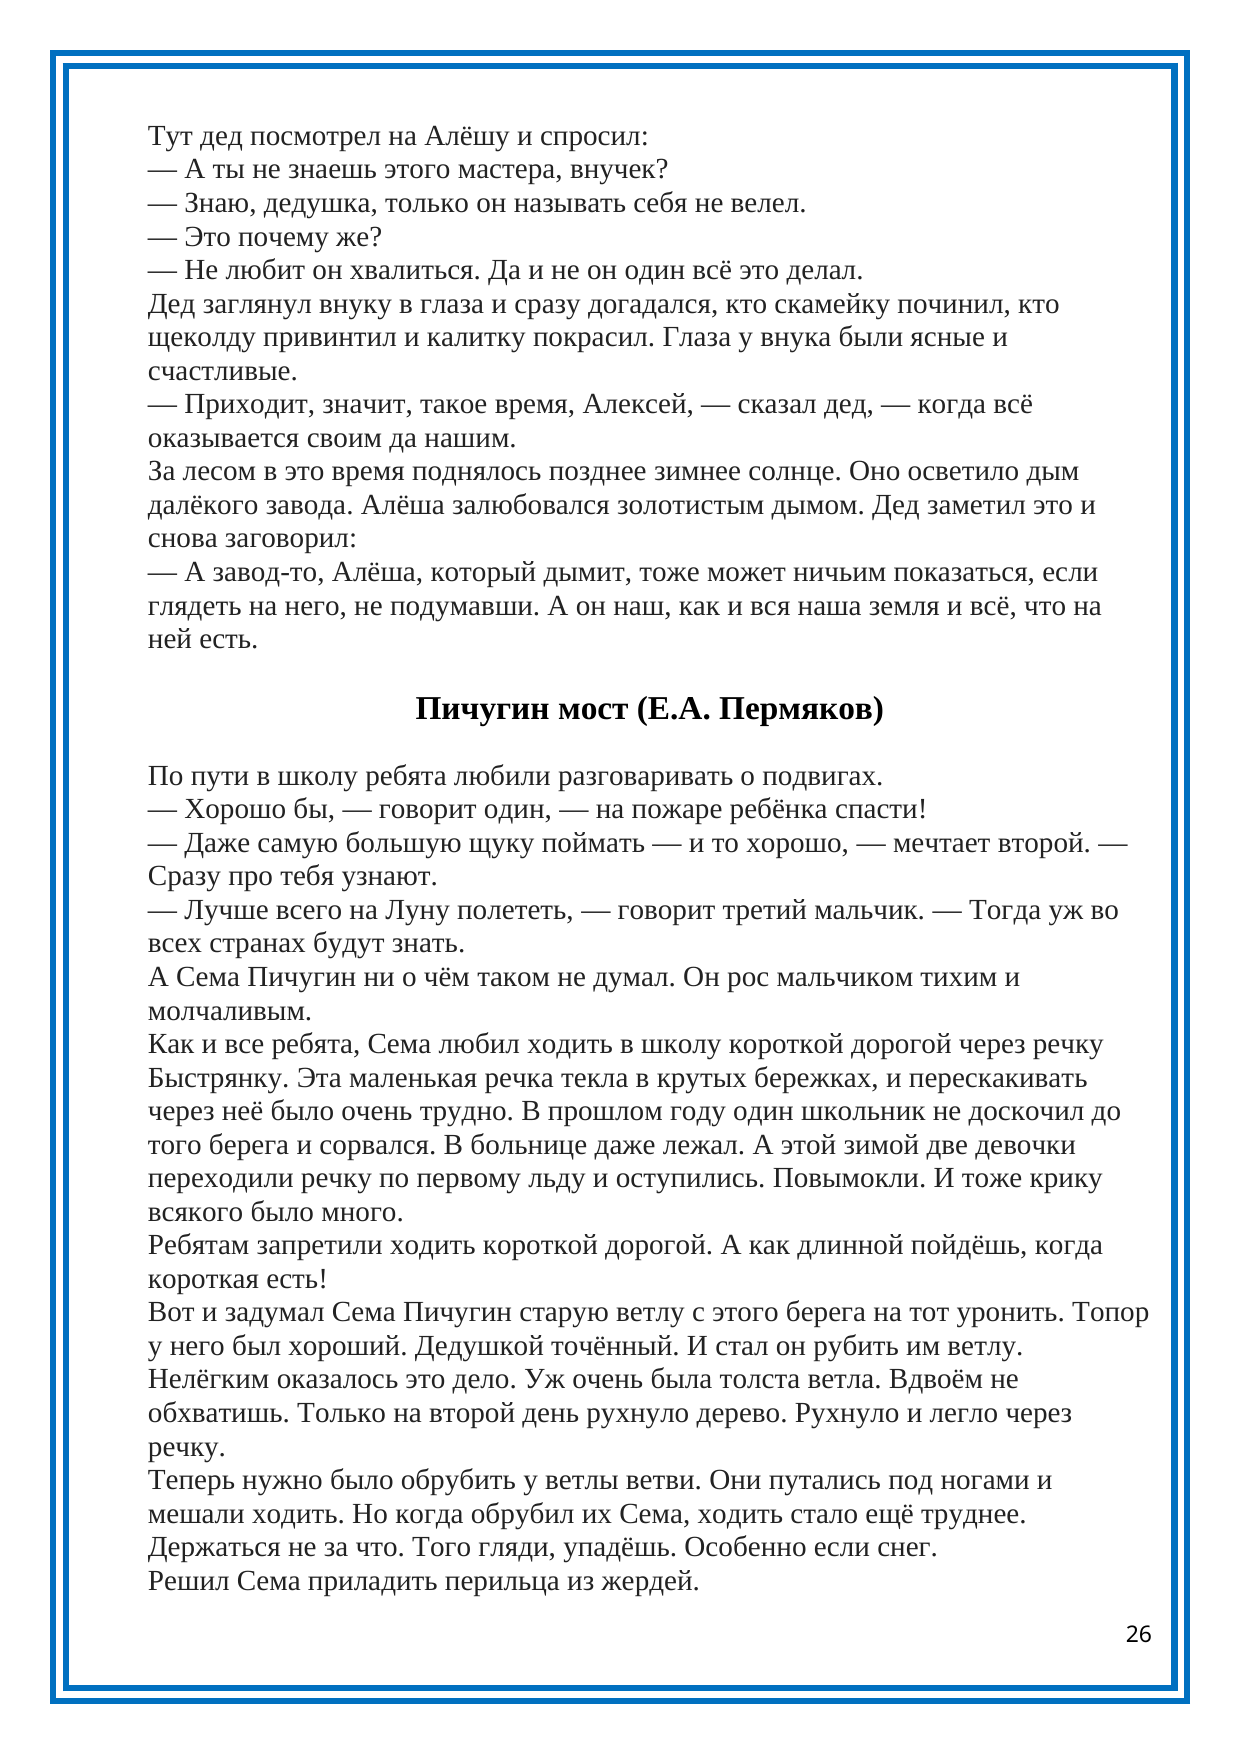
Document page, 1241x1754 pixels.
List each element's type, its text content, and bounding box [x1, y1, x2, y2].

text Нелёгким оказалось это дело. Уж очень была толста ветла. Вдвоём не обхватишь. Только на второй день рухнуло дерево. Рухнуло и легло через речку. [148, 1362, 1152, 1462]
text За лесом в это время поднялось позднее зимнее солнце. Оно осветило дым далёкого завода. Алёша залюбовался золотистым дымом. Дед заметил это и снова заговорил: — А завод-то, Алёша, который дымит, тоже может ничьим показаться, если глядеть на него, не подумавши. А он наш, как и вся наша земля и всё, что на ней есть. [148, 453, 1152, 655]
text Вот и задумал Сема Пичугин старую ветлу с этого берега на тот уронить. Топор у него был хороший. Дедушкой точённый. И стал он рубить им ветлу. [148, 1294, 1152, 1362]
text Решил Сема приладить перильца из жердей. [148, 1563, 1152, 1596]
text — Это почему же? [148, 219, 1152, 252]
text — Лучше всего на Луну полететь, — говорит третий мальчик. — Тогда уж во всех странах будут знать. [148, 892, 1152, 959]
text Тут дед посмотрел на Алёшу и спросил: — А ты не знаешь этого мастера, внучек? [148, 118, 1152, 185]
text — Хорошо бы, — говорит один, — на пожаре ребёнка спасти! [148, 791, 1152, 825]
text Ребятам запретили ходить короткой дорогой. А как длинной пойдёшь, когда короткая есть! [148, 1227, 1152, 1294]
text По пути в школу ребята любили разговаривать о подвигах. [148, 758, 1152, 791]
text — Даже самую большую щуку поймать — и то хорошо, — мечтает второй. — Сразу про тебя узнают. [148, 825, 1152, 892]
text Как и все ребята, Сема любил ходить в школу короткой дорогой через речку Быстрянку. Эта маленькая речка текла в крутых бережках, и перескакивать через неё было очень трудно. В прошлом году один школьник не доскочил до того берега и сорвался. В больнице даже лежал. А этой зимой две девочки переходили речку по первому льду и оступились. Повымокли. И тоже крику всякого было много. [148, 1026, 1152, 1227]
subtitle Пичугин мост (Е.А. Пермяков) [148, 688, 1152, 727]
text — Приходит, значит, такое время, Алексей, — сказал дед, — когда всё оказывается своим да нашим. [148, 386, 1152, 453]
text — Знаю, дедушка, только он называть себя не велел. [148, 185, 1152, 219]
text Дед заглянул внуку в глаза и сразу догадался, кто скамейку починил, кто щеколду привинтил и калитку покрасил. Глаза у внука были ясные и счастливые. [148, 286, 1152, 386]
text Теперь нужно было обрубить у ветлы ветви. Они путались под ногами и мешали ходить. Но когда обрубил их Сема, ходить стало ещё труднее. Держаться не за что. Того гляди, упадёшь. Особенно если снег. [148, 1462, 1152, 1563]
text — Не любит он хвалиться. Да и не он один всё это делал. [148, 252, 1152, 286]
text А Сема Пичугин ни о чём таком не думал. Он рос мальчиком тихим и молчаливым. [148, 959, 1152, 1026]
